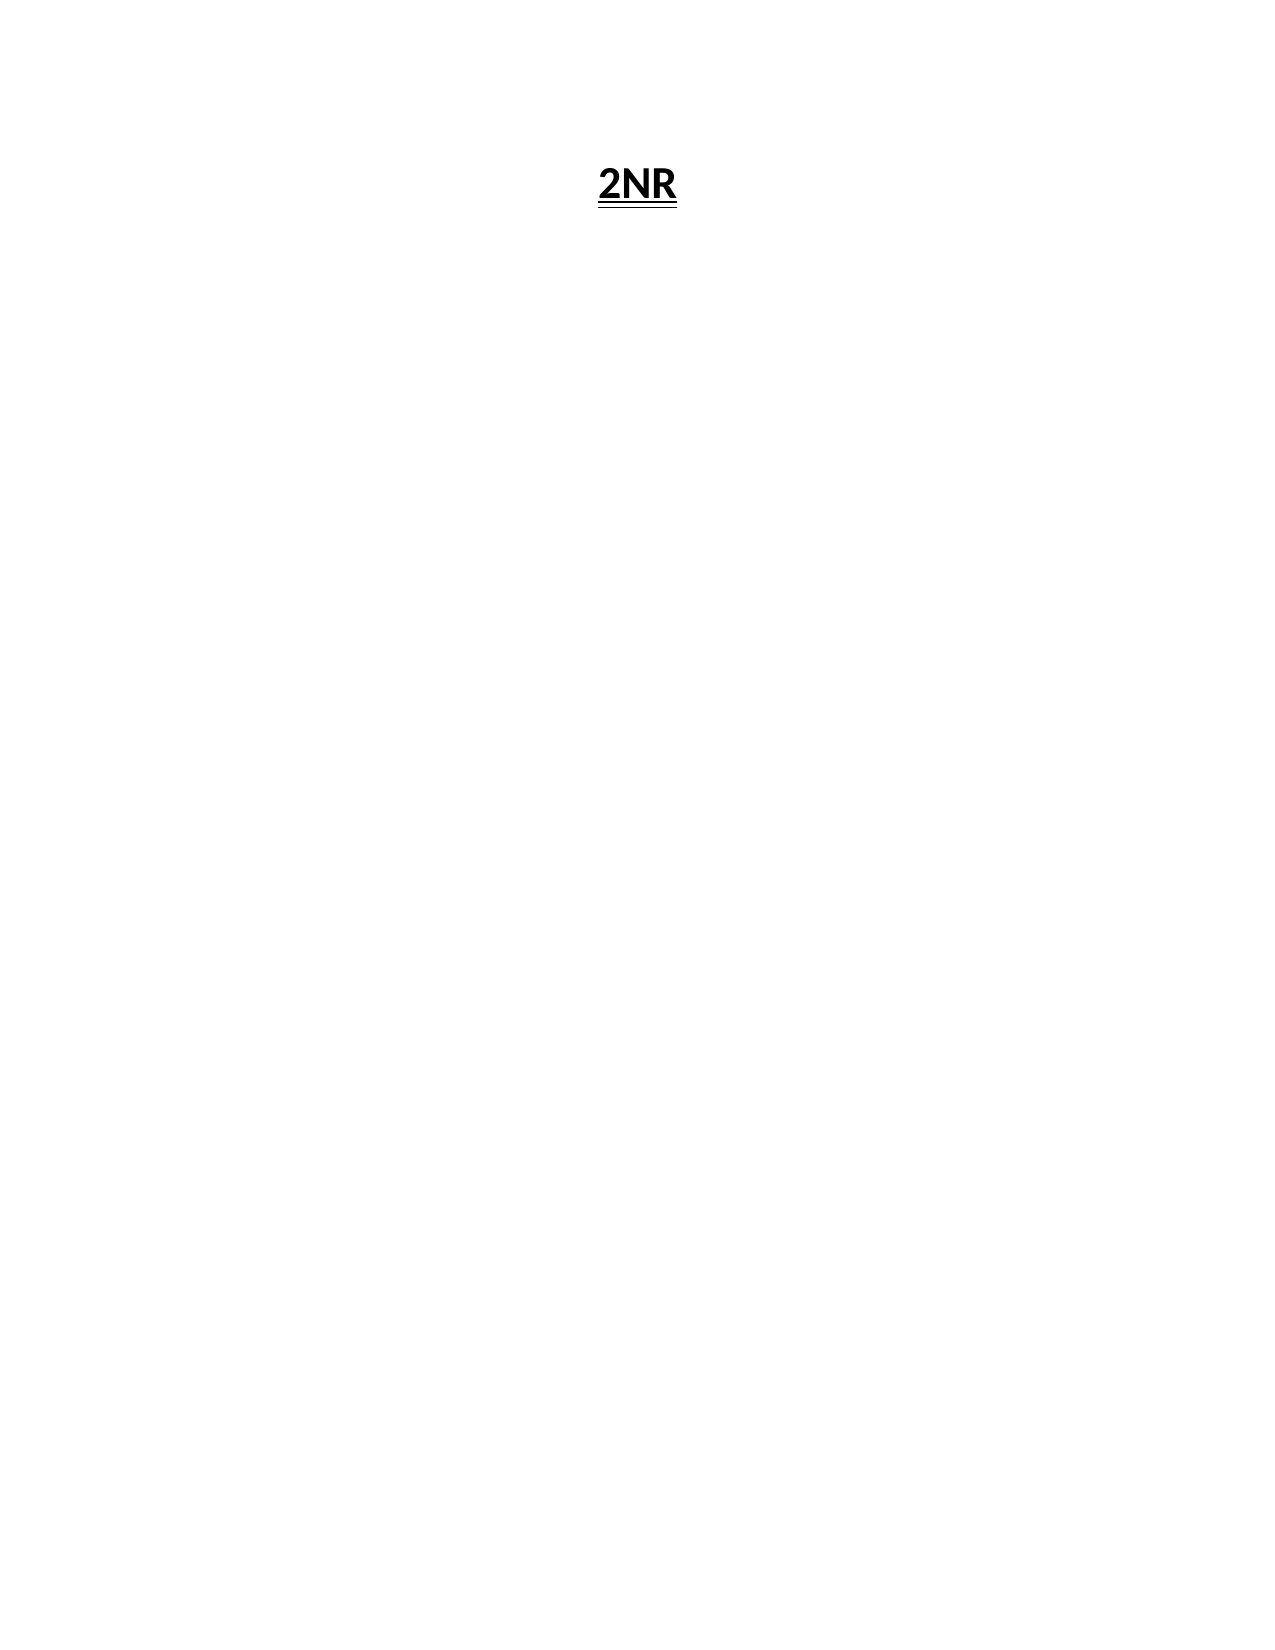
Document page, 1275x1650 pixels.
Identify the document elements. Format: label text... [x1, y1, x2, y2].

subtitle 2NR [187, 154, 1087, 210]
